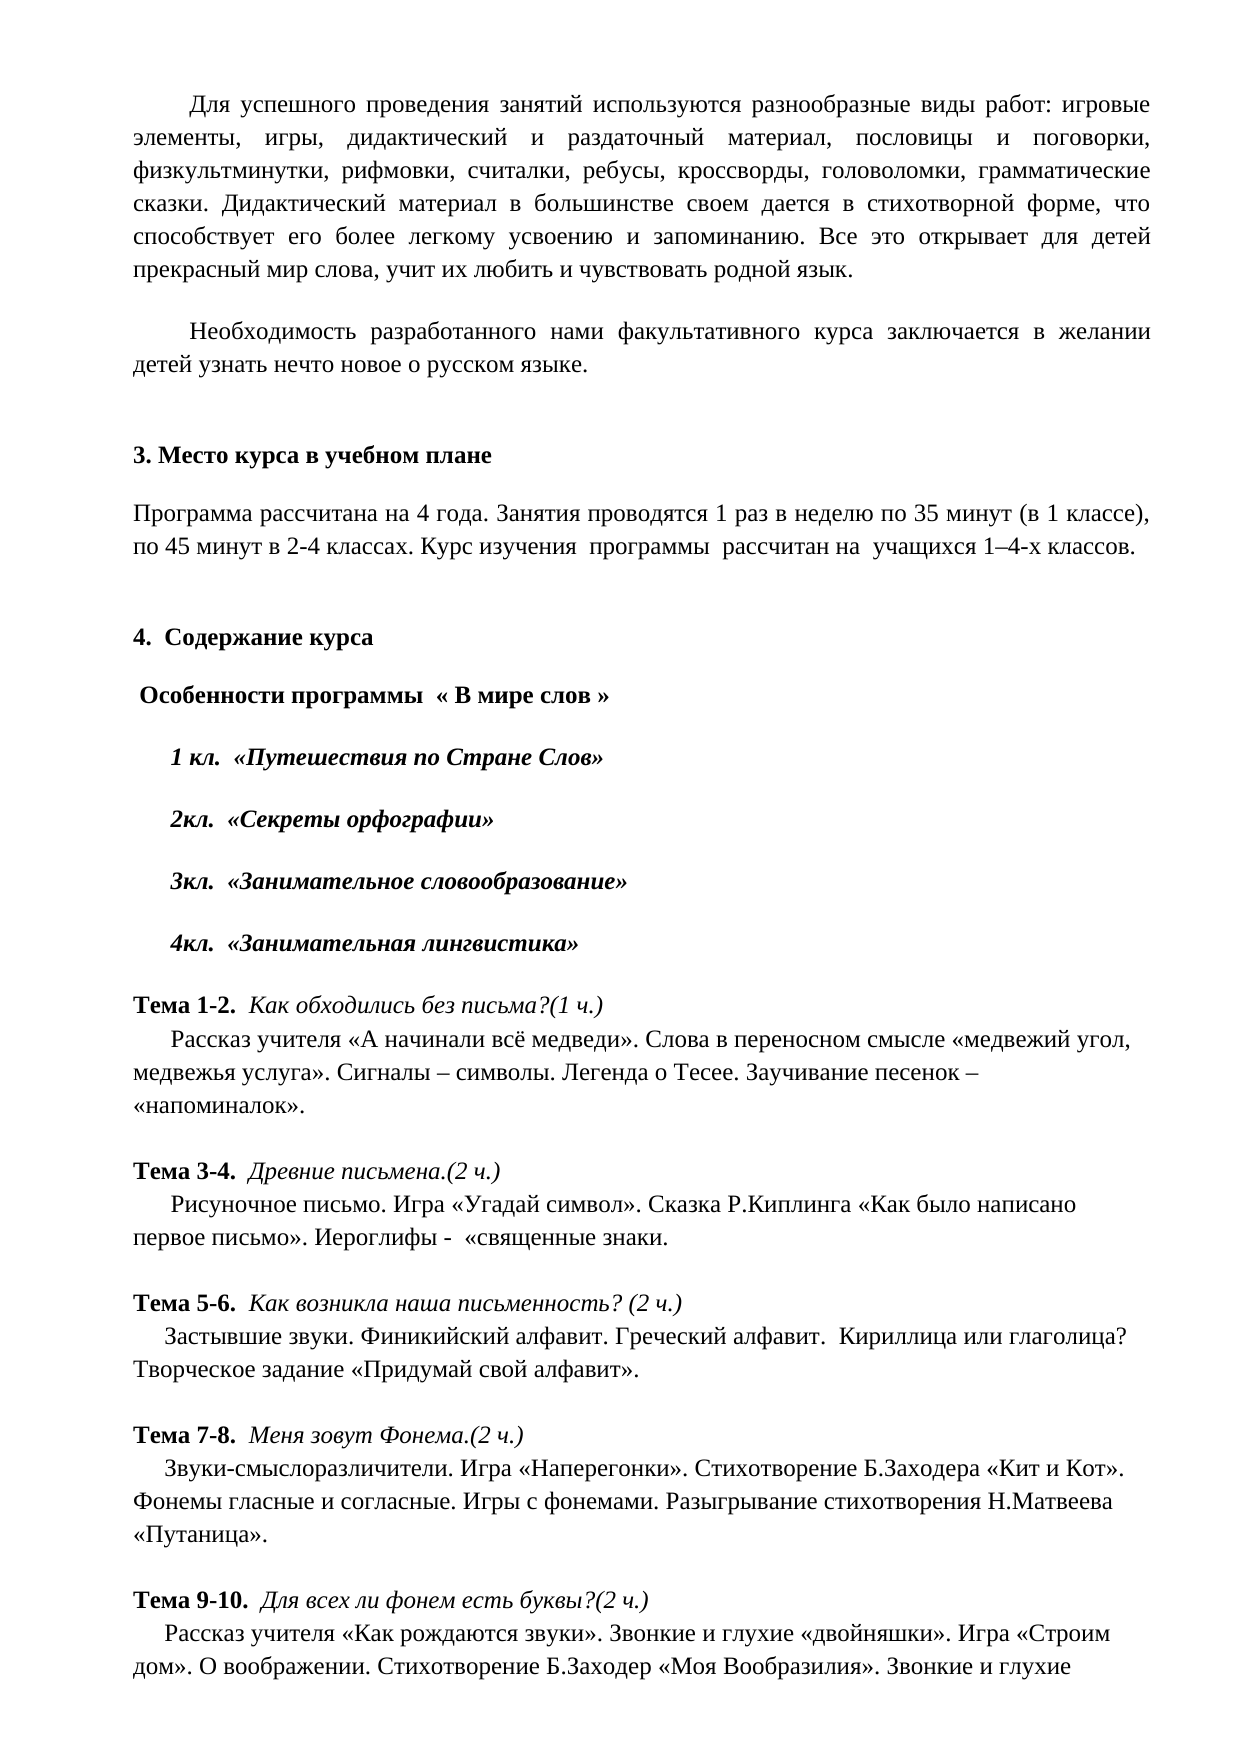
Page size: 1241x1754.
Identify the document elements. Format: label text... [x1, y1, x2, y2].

text Застывшие звуки. Финикийский алфавит. Греческий алфавит. Кириллица или глаголица? Творческое задание «Придумай свой алфавит». [133, 1321, 1152, 1383]
text 4кл. «Занимательная лингвистика» [170, 928, 1152, 957]
text 3кл. «Занимательное словообразование» [170, 866, 1152, 895]
text Тема 1-2. Как обходились без письма?(1 ч.) [133, 991, 1152, 1019]
text Рассказ учителя «А начинали всё медведи». Слова в переносном смысле «медвежий угол, медвежья услуга». Сигналы – символы. Легенда о Тесее. Заучивание песенок – «напоминалок». [133, 1024, 1152, 1118]
text Для успешного проведения занятий используются разнообразные виды работ: игровые элементы, игры, дидактический и раздаточный материал, пословицы и поговорки, физкультминутки, рифмовки, считалки, ребусы, кроссворды, головоломки, грамматические сказки. Дидактический материал в большинстве своем дается в стихотворной форме, что способствует его более легкому усвоению и запоминанию. Все это открывает для детей прекрасный мир слова, учит их любить и чувствовать родной язык. [133, 89, 1152, 282]
text Тема 5-6. Как возникла наша письменность? (2 ч.) [133, 1288, 1152, 1317]
text Тема 3-4. Древние письмена.(2 ч.) [133, 1156, 1152, 1184]
text Звуки-смыслоразличители. Игра «Наперегонки». Стихотворение Б.Заходера «Кит и Кот». Фонемы гласные и согласные. Игры с фонемами. Разыгрывание стихотворения Н.Матвеева «Путаница». [133, 1453, 1152, 1548]
text Тема 9-10. Для всех ли фонем есть буквы?(2 ч.) [133, 1585, 1152, 1614]
text Программа рассчитана на 4 года. Занятия проводятся 1 раз в неделю по 35 минут (в 1 классе), по 45 минут в 2-4 классах. Курс изучения программы рассчитан на учащихся 1–4-х классов. [133, 498, 1152, 559]
text 3. Место курса в учебном плане [133, 440, 1152, 469]
text Необходимость разработанного нами факультативного курса заключается в желании детей узнать нечто новое о русском языке. [133, 316, 1152, 378]
text 4. Содержание курса [133, 622, 1152, 651]
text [133, 1618, 1152, 1680]
text Рисуночное письмо. Игра «Угадай символ». Сказка Р.Киплинга «Как было написано первое письмо». Иероглифы - «священные знаки. [133, 1189, 1152, 1251]
text Тема 7-8. Меня зовут Фонема.(2 ч.) [133, 1420, 1152, 1449]
text Особенности программы « В мире слов » [133, 680, 1152, 708]
text 2кл. «Секреты орфографии» [170, 804, 1152, 833]
text 1 кл. «Путешествия по Стране Слов» [170, 742, 1152, 771]
